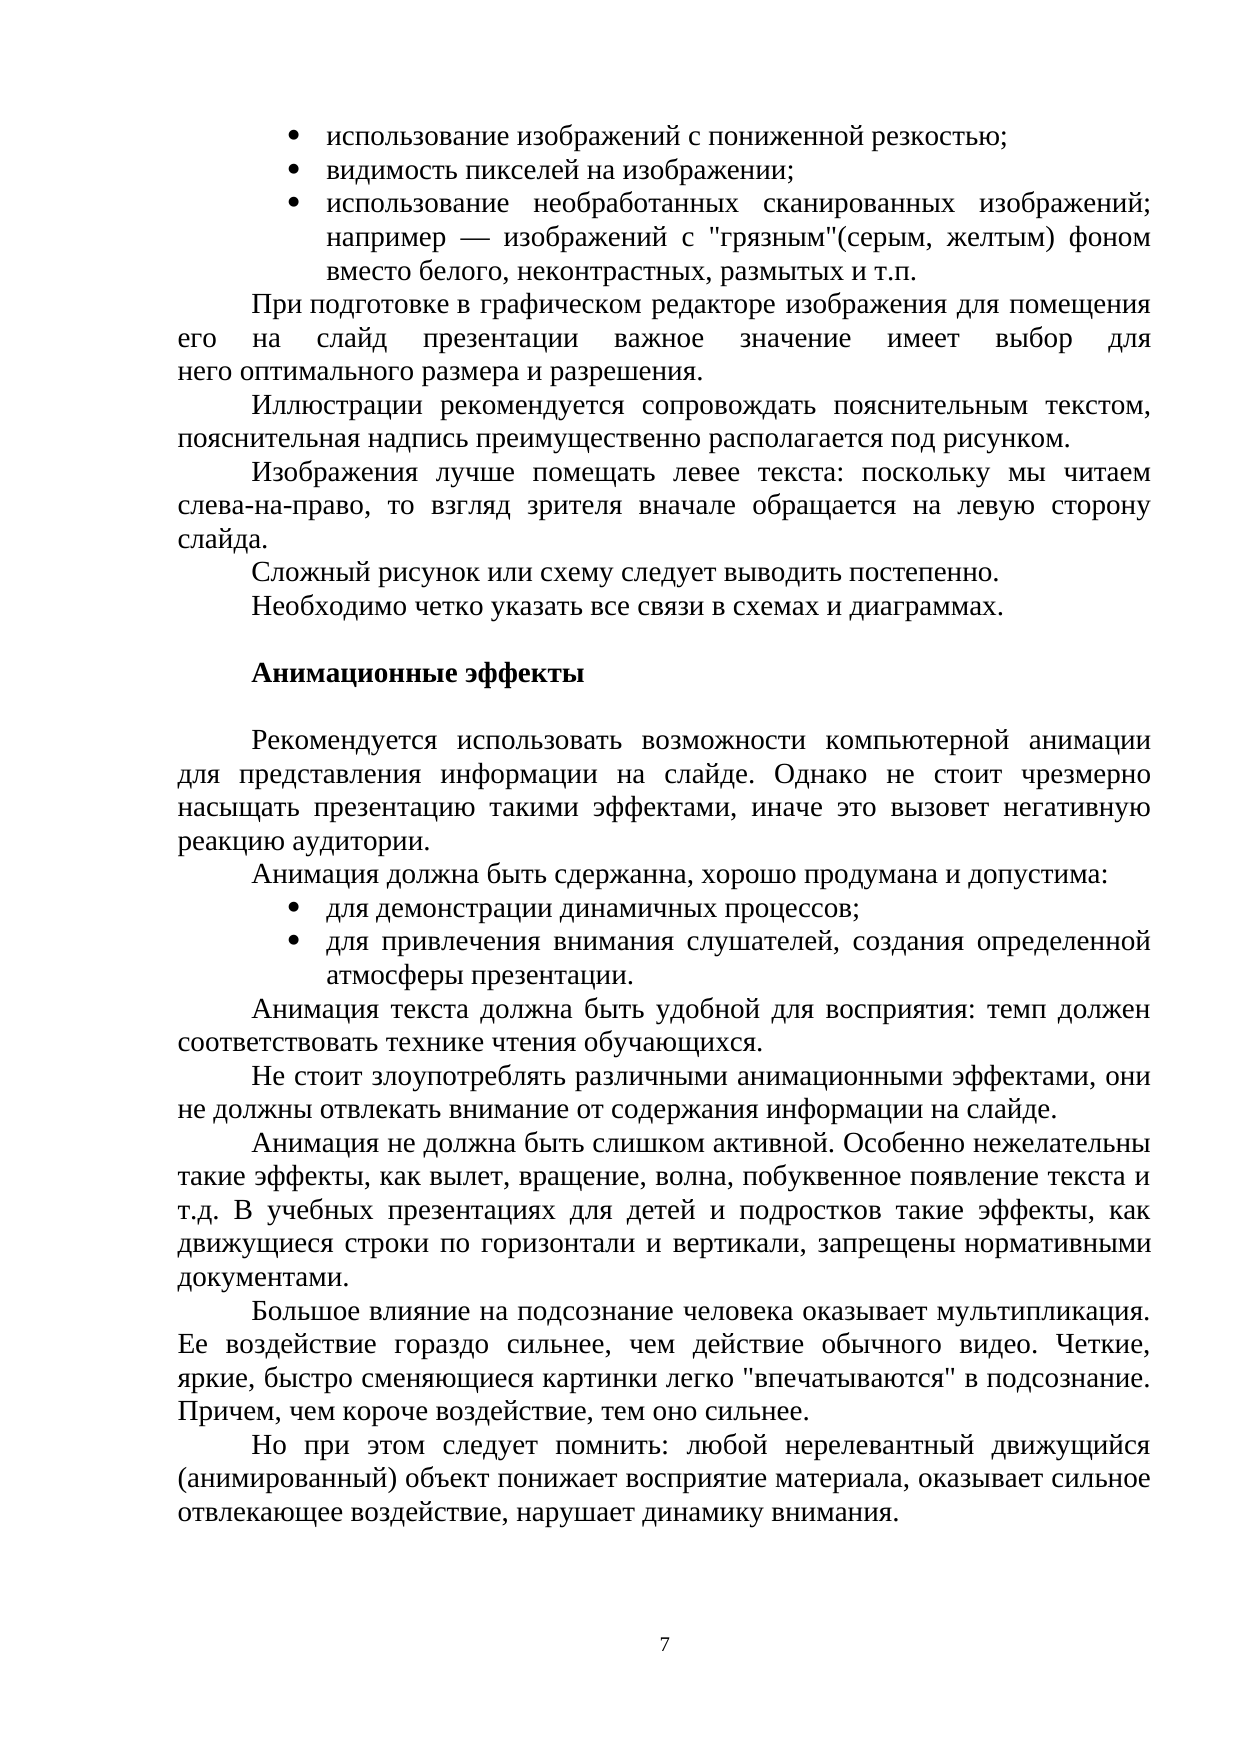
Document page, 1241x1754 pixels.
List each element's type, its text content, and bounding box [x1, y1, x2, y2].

text При подготовке в графическом редакторе изображения для помещения его на слайд презентации важное значение имеет выбор для него оптимального размера и разрешения. [177, 286, 1152, 387]
text Анимация текста должна быть удобной для восприятия: темп должен соответствовать технике чтения обучающихся. [177, 991, 1152, 1058]
text Рекомендуется использовать возможности компьютерной анимации для представления информации на слайде. Однако не стоит чрезмерно насыщать презентацию такими эффектами, иначе это вызовет негативную реакцию аудитории. [177, 722, 1152, 856]
text Необходимо четко указать все связи в схемах и диаграммах. [177, 588, 1152, 622]
list видимость пикселей на изображении; [288, 152, 1152, 185]
list для привлечения внимания слушателей, создания определенной атмосферы презентации. [288, 923, 1152, 991]
list для демонстрации динамичных процессов; [288, 890, 1152, 923]
text Большое влияние на подсознание человека оказывает мультипликация. Ее воздействие гораздо сильнее, чем действие обычного видео. Четкие, яркие, быстро сменяющиеся картинки легко "впечатываются" в подсознание. Причем, чем короче воздействие, тем оно сильнее. [177, 1293, 1152, 1427]
text Не стоит злоупотреблять различными анимационными эффектами, они не должны отвлекать внимание от содержания информации на слайде. [177, 1058, 1152, 1125]
text Анимация не должна быть слишком активной. Особенно нежелательны такие эффекты, как вылет, вращение, волна, побуквенное появление текста и т.д. В учебных презентациях для детей и подростков такие эффекты, как движущиеся строки по горизонтали и вертикали, запрещены нормативными документами. [177, 1125, 1152, 1293]
text Изображения лучше помещать левее текста: поскольку мы читаем слева-на-право, то взгляд зрителя вначале обращается на левую сторону слайда. [177, 454, 1152, 554]
text Анимационные эффекты [177, 655, 1152, 689]
text Иллюстрации рекомендуется сопровождать пояснительным текстом, пояснительная надпись преимущественно располагается под рисунком. [177, 387, 1152, 454]
text Сложный рисунок или схему следует выводить постепенно. [177, 554, 1152, 588]
text Анимация должна быть сдержанна, хорошо продумана и допустима: [177, 856, 1152, 890]
text Но при этом следует помнить: любой нерелевантный движущийся (анимированный) объект понижает восприятие материала, оказывает сильное отвлекающее воздействие, нарушает динамику внимания. [177, 1427, 1152, 1527]
list использование изображений с пониженной резкостью; [288, 118, 1152, 152]
list использование необработанных сканированных изображений; например — изображений с "грязным"(серым, желтым) фоном вместо белого, неконтрастных, размытых и т.п. [288, 185, 1152, 286]
